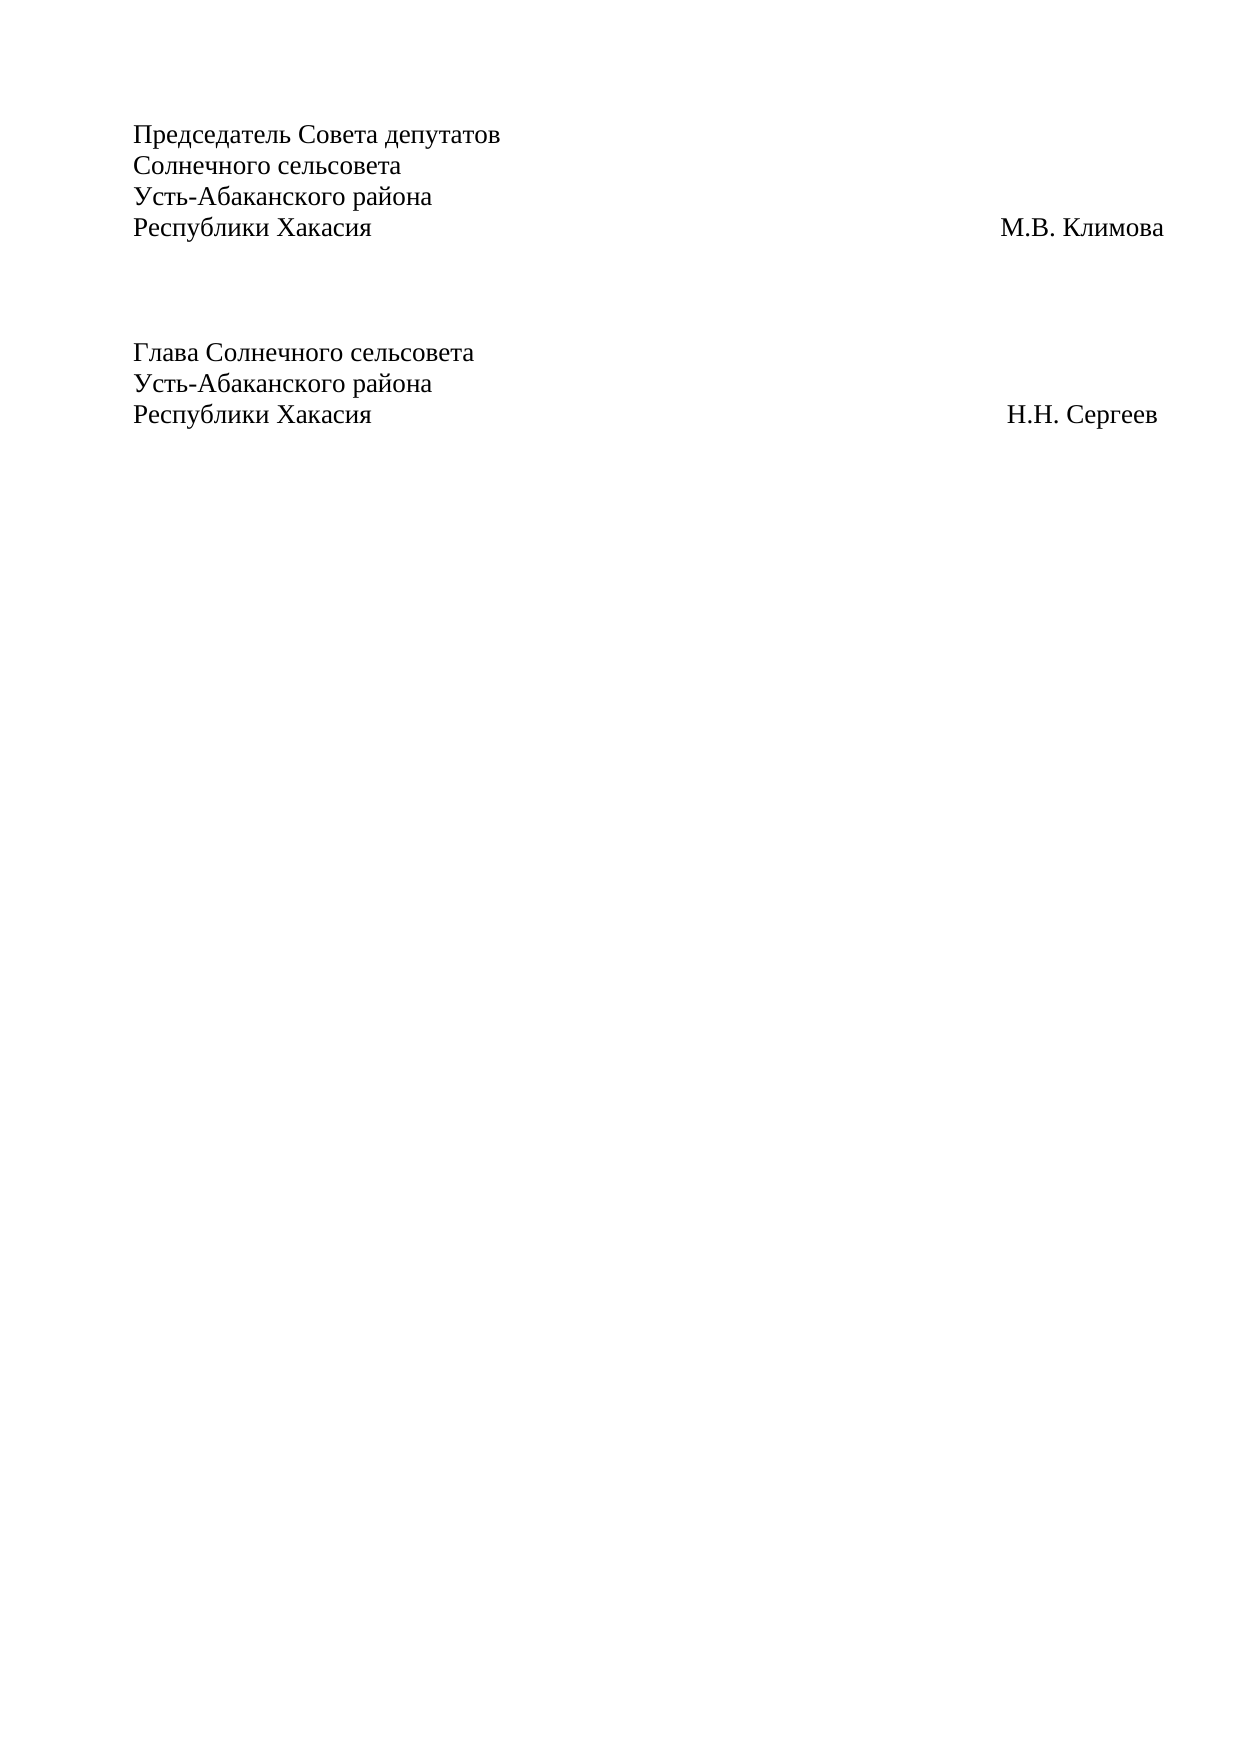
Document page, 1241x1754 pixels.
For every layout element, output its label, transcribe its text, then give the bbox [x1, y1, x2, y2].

text Республики Хакасия Н.Н. Сергеев [133, 398, 1187, 429]
text Председатель Совета депутатов [133, 118, 1181, 149]
text Усть-Абаканского района [133, 180, 1181, 212]
text Республики Хакасия М.В. Климова [133, 212, 1181, 243]
text Усть-Абаканского района [133, 367, 1181, 398]
text Солнечного сельсовета [133, 149, 1181, 180]
text Глава Солнечного сельсовета [133, 336, 1187, 367]
